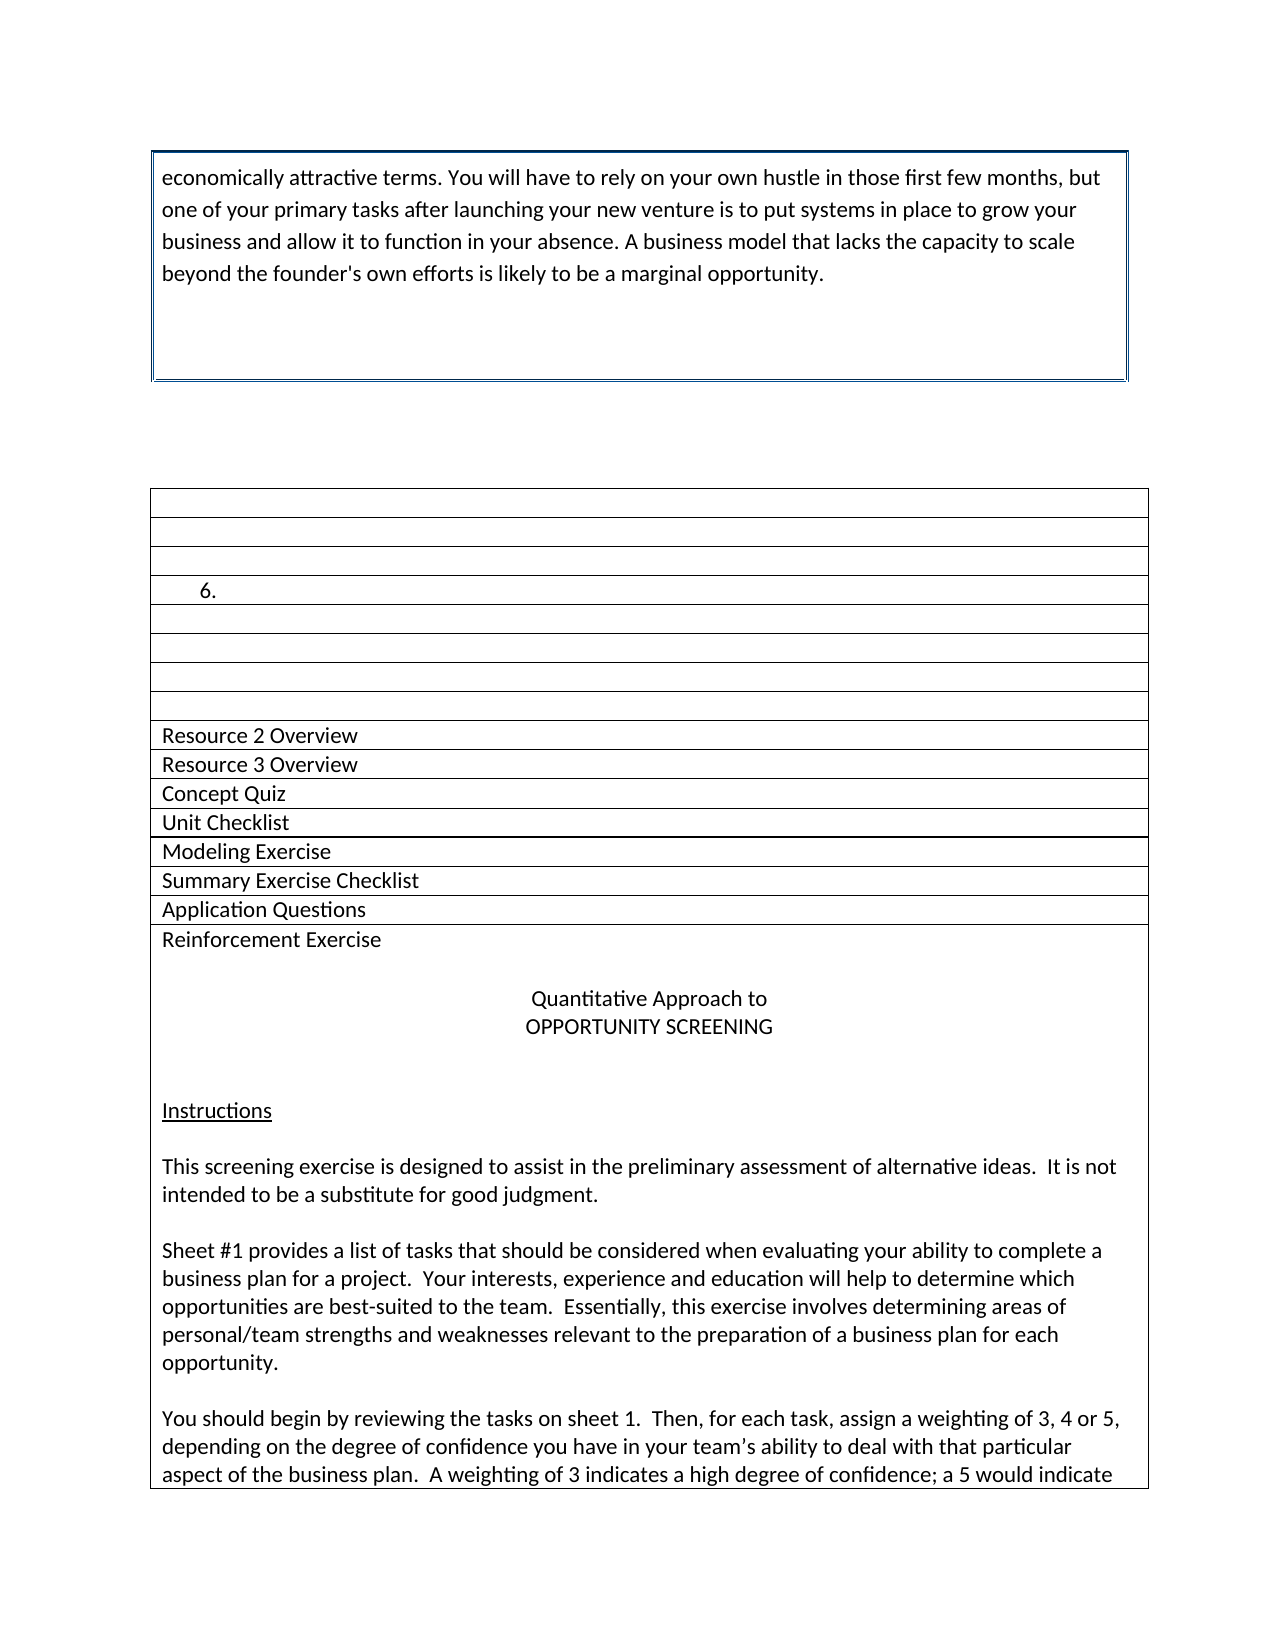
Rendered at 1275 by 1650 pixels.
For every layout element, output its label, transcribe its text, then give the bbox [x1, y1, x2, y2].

table_cell Resource 3 Overview [151, 750, 1148, 778]
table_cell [151, 925, 1148, 1488]
table_cell [151, 576, 1148, 604]
table_cell [151, 547, 1148, 575]
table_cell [154, 153, 1126, 378]
table_header [151, 489, 1148, 517]
table_cell [151, 518, 1148, 546]
table_cell [151, 692, 1148, 720]
table_cell Summary Exercise Checklist [151, 867, 1148, 894]
table_cell [151, 634, 1148, 662]
table_cell [151, 605, 1148, 633]
table_cell Unit Checklist [151, 809, 1148, 836]
table_cell Resource 2 Overview [151, 721, 1148, 749]
table_cell Modeling Exercise [151, 838, 1148, 866]
table_cell [151, 663, 1148, 691]
table_cell Concept Quiz [151, 779, 1148, 807]
table_cell Application Questions [151, 896, 1148, 924]
